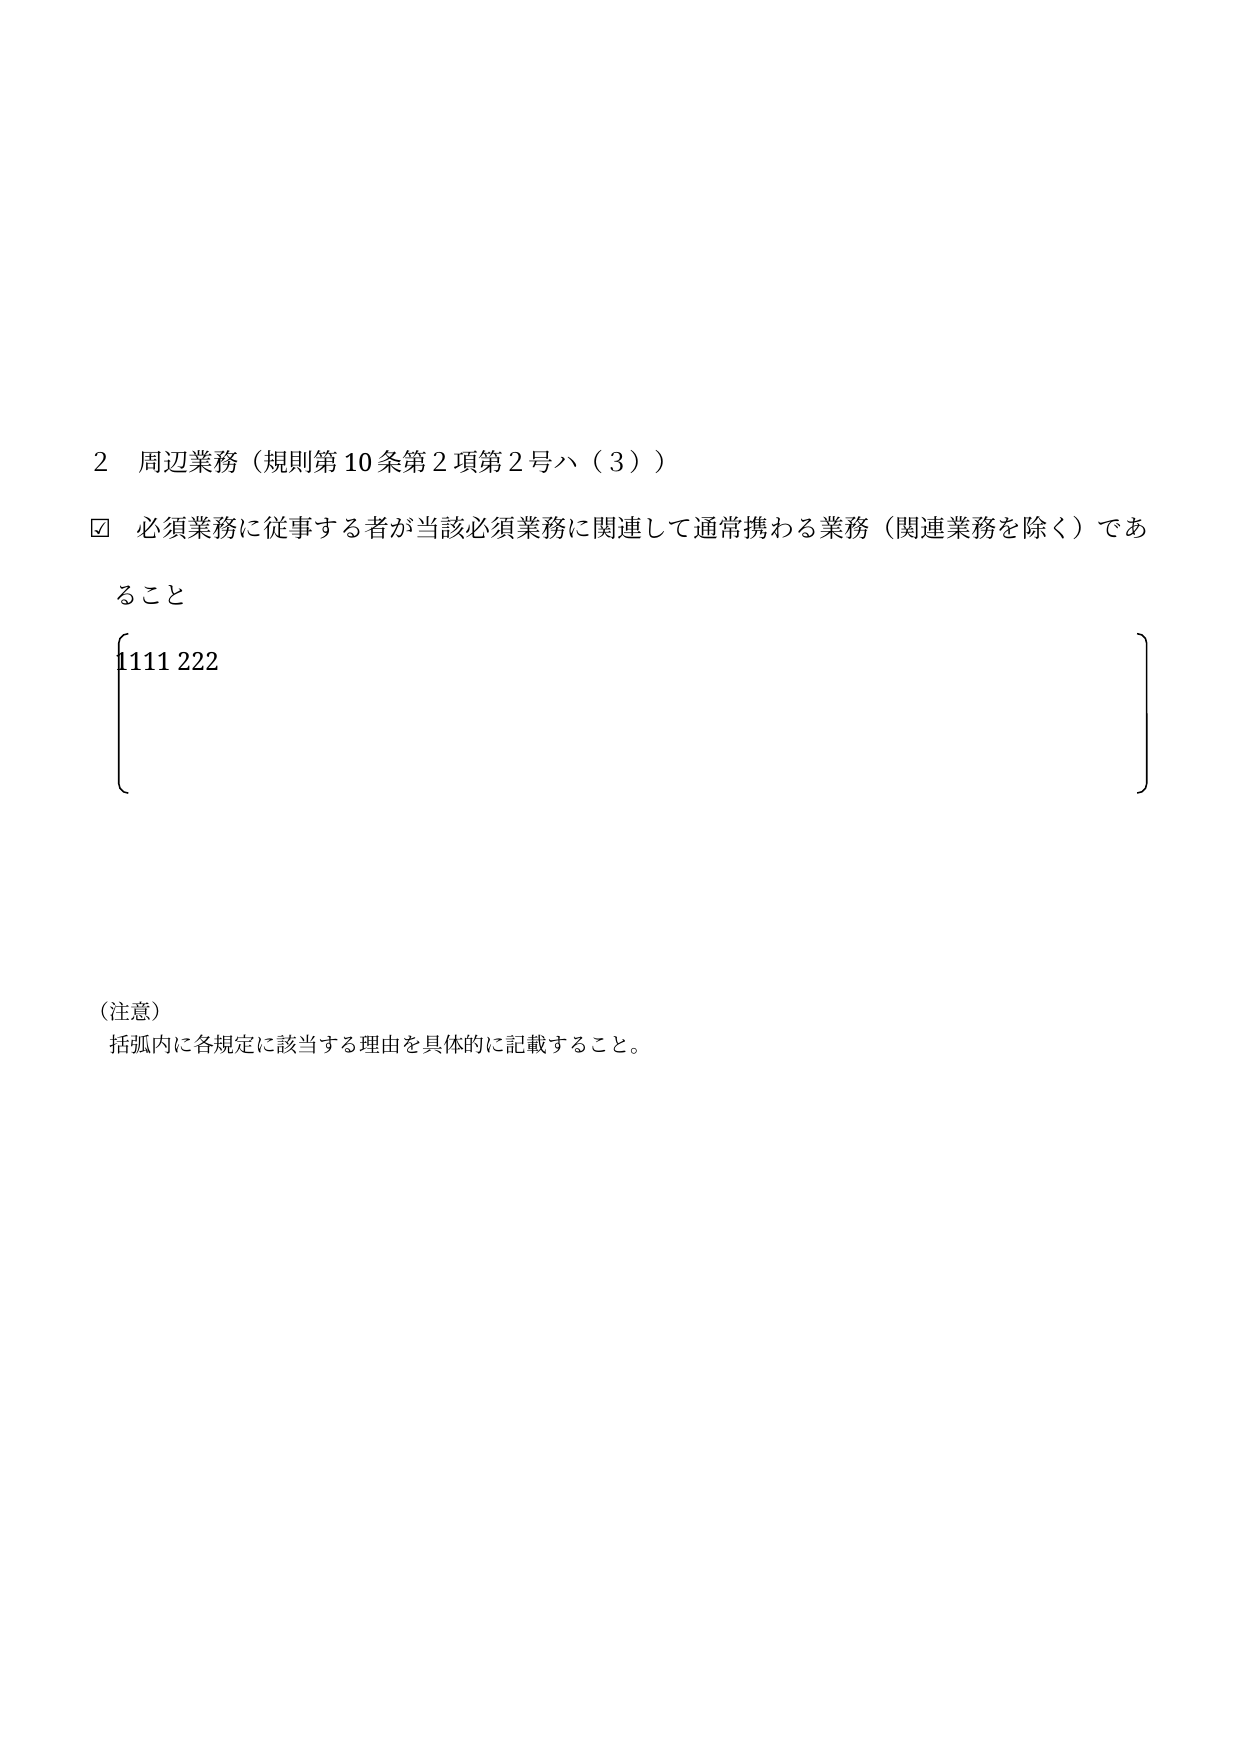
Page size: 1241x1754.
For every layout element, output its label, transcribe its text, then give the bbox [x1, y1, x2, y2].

text 括弧内に各規定に該当する理由を具体的に記載すること。 [89, 1027, 1152, 1060]
text 1111 222 [89, 627, 1152, 694]
text ☑ 必須業務に従事する者が当該必須業務に関連して通常携わる業務（関連業務を除く）であること [89, 494, 1152, 627]
text （注意） [89, 994, 1152, 1027]
text ２ 周辺業務（規則第10条第２項第２号ハ（３）） [89, 427, 1152, 494]
